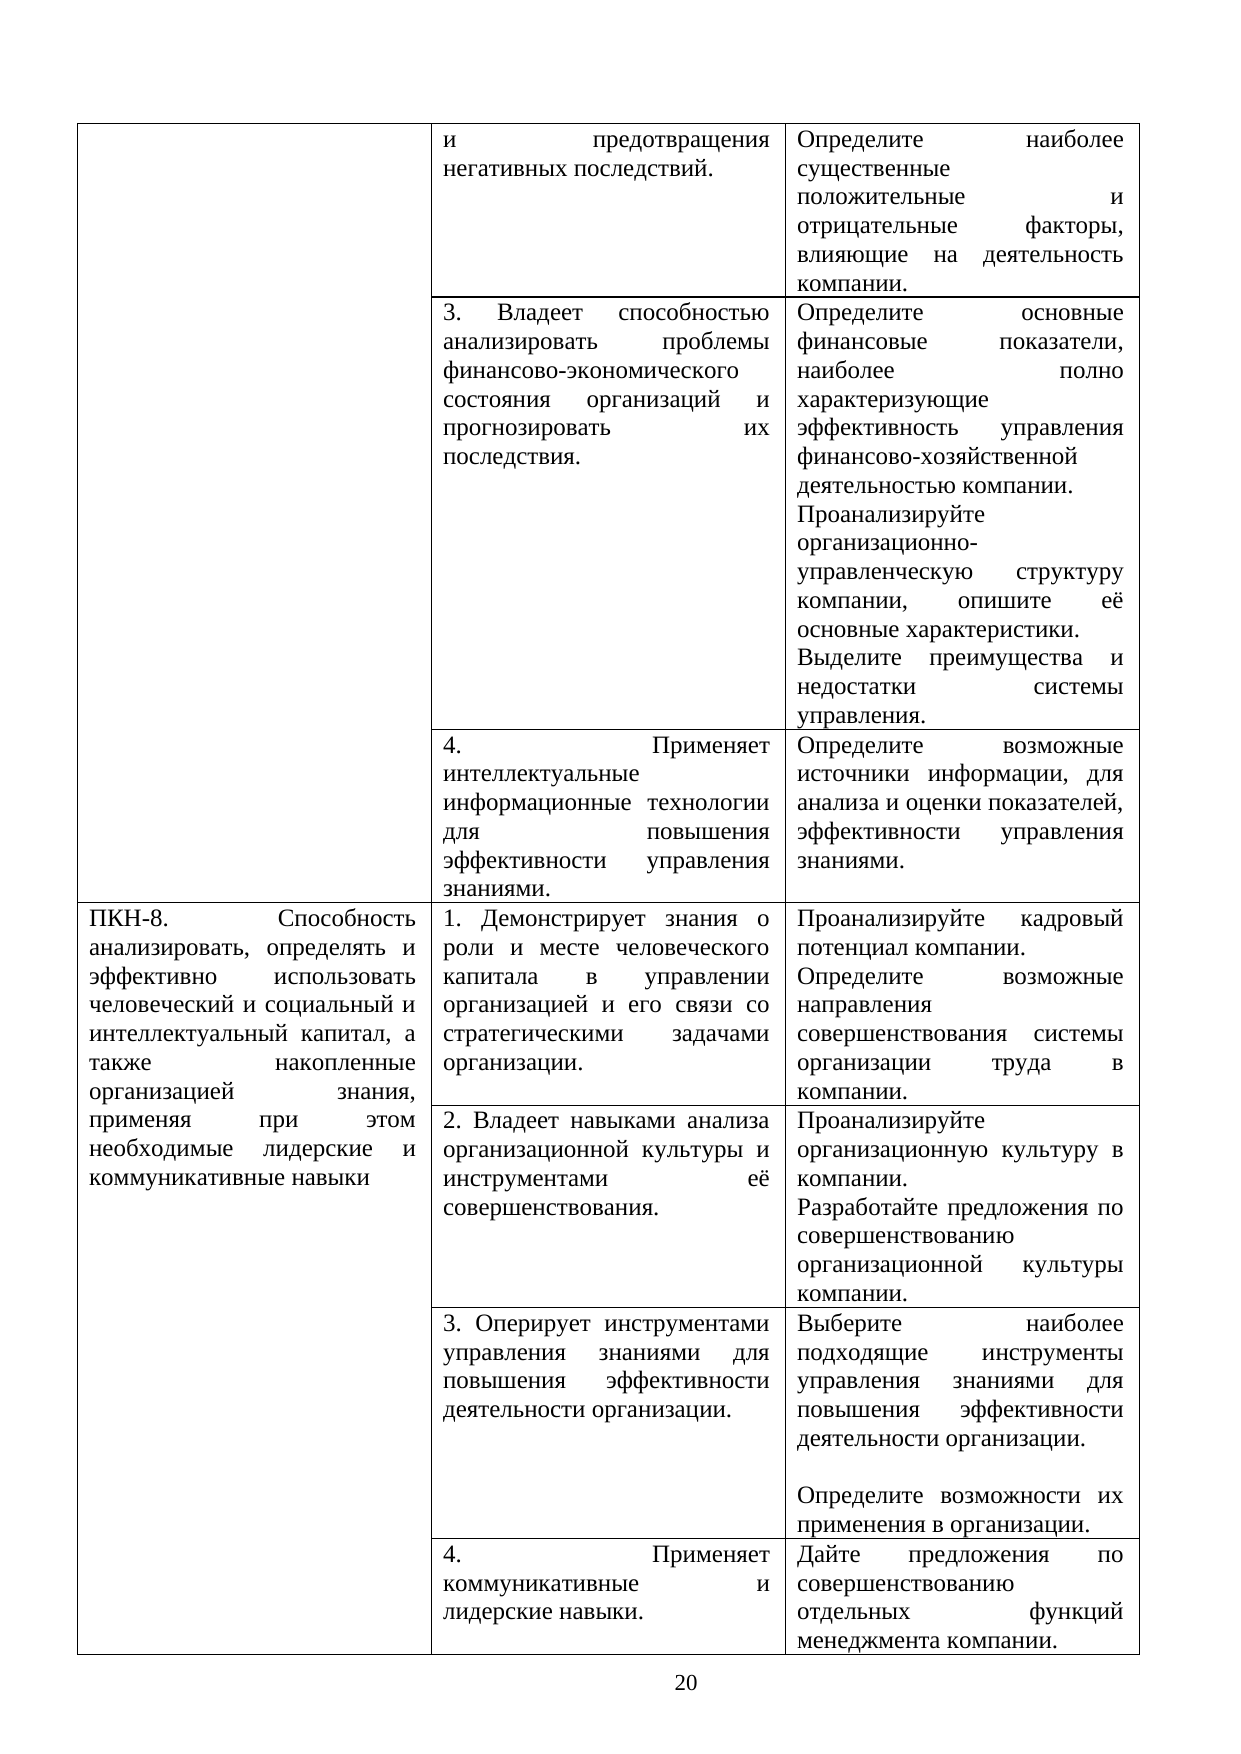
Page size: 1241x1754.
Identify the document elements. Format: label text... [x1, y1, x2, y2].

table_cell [432, 124, 785, 296]
table_cell Проанализируйте организационную культуру в компании. Разработайте предложения по совершенствованию организационной культуры компании. [786, 1106, 1139, 1307]
table_cell 4. Применяет коммуникативные и лидерские навыки. [432, 1539, 785, 1654]
table_cell Проанализируйте кадровый потенциал компании. Определите возможные направления совершенствования системы организации труда в компании. [786, 903, 1139, 1104]
table_cell Определите возможные источники информации, для анализа и оценки показателей, эффективности управления знаниями. [786, 730, 1139, 902]
table_cell 3. Владеет способностью анализировать проблемы финансово-экономического состояния организаций и прогнозировать их последствия. [432, 298, 785, 729]
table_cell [786, 124, 1139, 296]
table_cell 1. Демонстрирует знания о роли и месте человеческого капитала в управлении организацией и его связи со стратегическими задачами организации. [432, 903, 785, 1104]
table_cell 4. Применяет интеллектуальные информационные технологии для повышения эффективности управления знаниями. [432, 730, 785, 902]
table_cell ПКН-8. Способность анализировать, определять и эффективно использовать человеческий и социальный и интеллектуальный капитал, а также накопленные организацией знания, применяя при этом необходимые лидерские и коммуникативные навыки [78, 903, 431, 1654]
table_cell Выберите наиболее подходящие инструменты управления знаниями для повышения эффективности деятельности организации. Определите возможности их применения в организации. [786, 1308, 1139, 1538]
table_cell Дайте предложения по совершенствованию отдельных функций менеджмента компании. [786, 1539, 1139, 1654]
table_cell Определите основные финансовые показатели, наиболее полно характеризующие эффективность управления финансово-хозяйственной деятельностью компании. Проанализируйте организационно-управленческую структуру компании, опишите её основные характеристики. Выделите преимущества и недостатки системы управления. [786, 298, 1139, 729]
table_cell 2. Владеет навыками анализа организационной культуры и инструментами её совершенствования. [432, 1106, 785, 1307]
table_cell 3. Оперирует инструментами управления знаниями для повышения эффективности деятельности организации. [432, 1308, 785, 1538]
